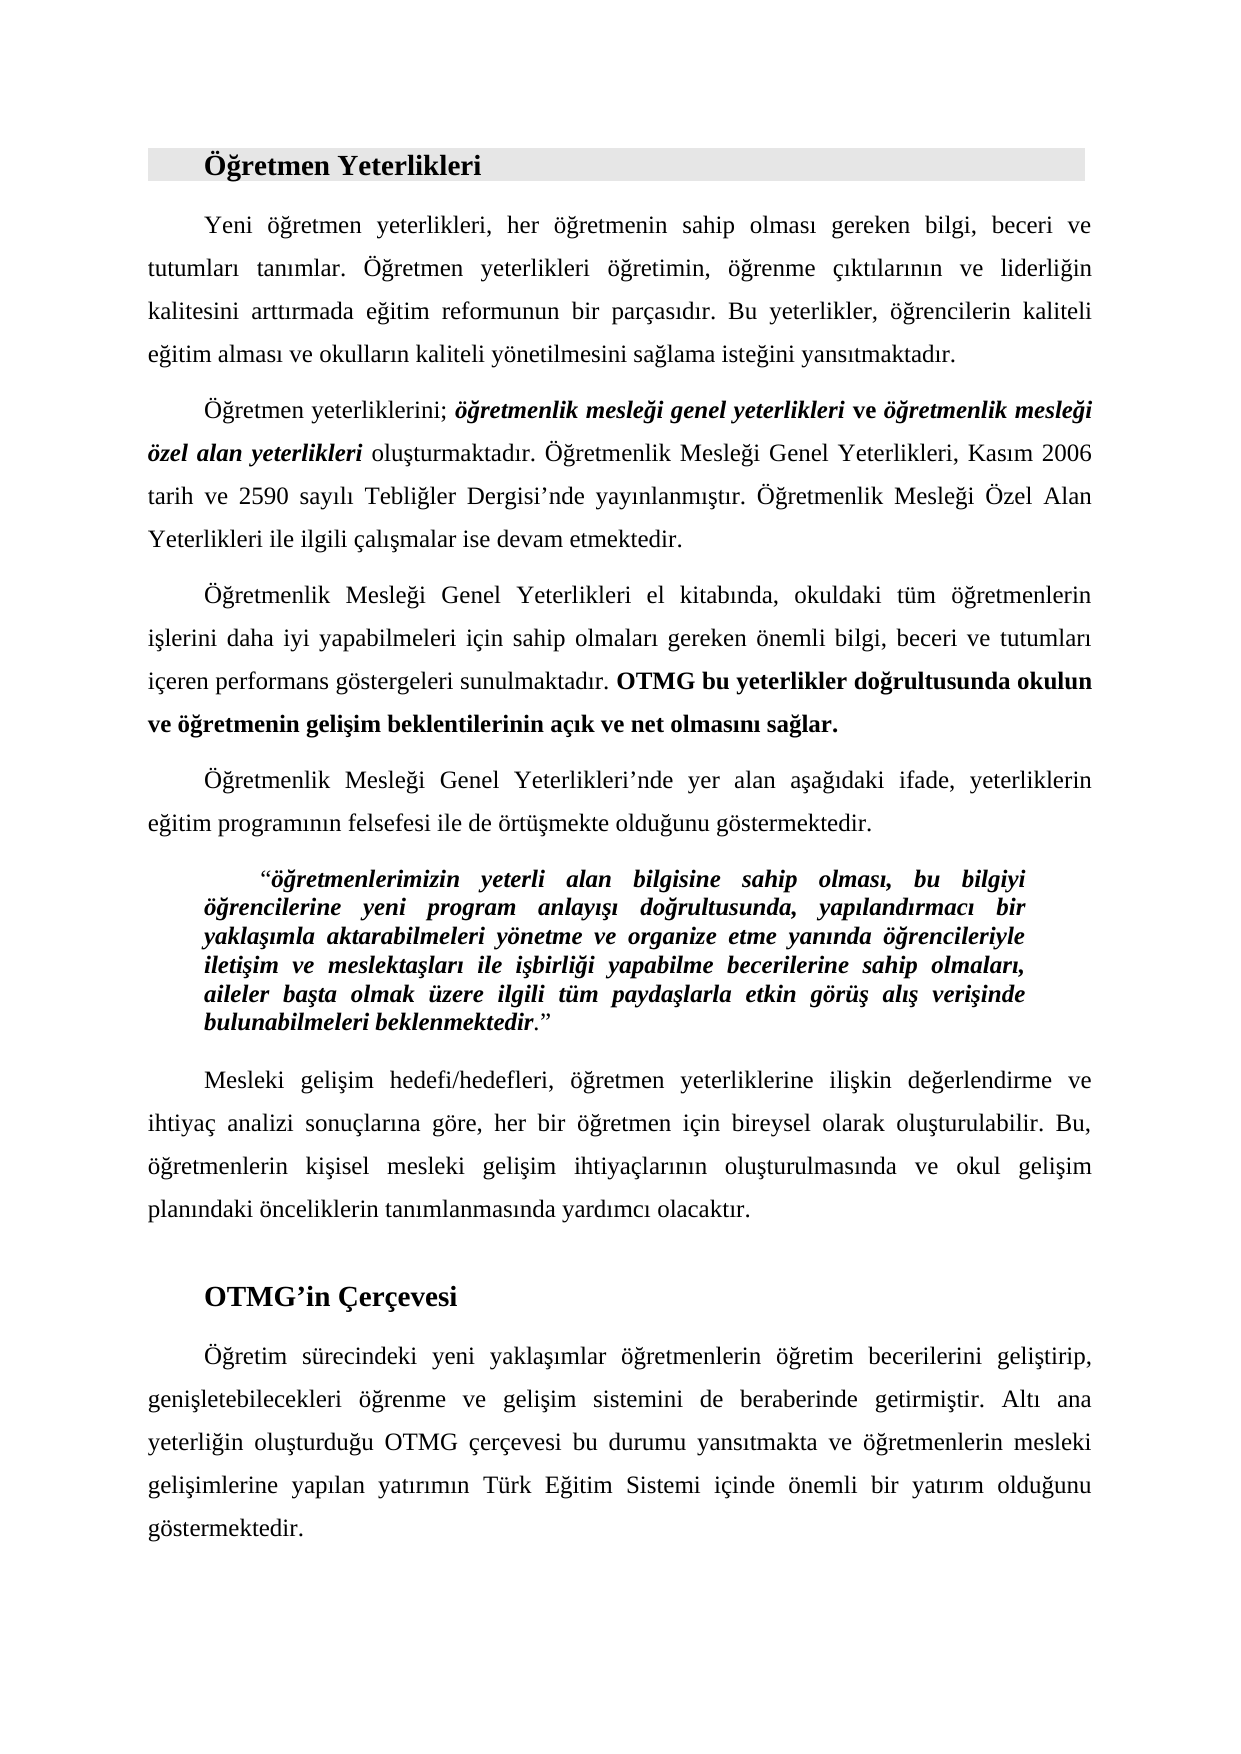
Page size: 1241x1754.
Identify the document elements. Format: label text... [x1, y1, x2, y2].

text OTMG’in Çerçevesi [148, 1279, 1026, 1312]
text Öğretmenlik Mesleği Genel Yeterlikleri el kitabında, okuldaki tüm öğretmenlerin işlerini daha iyi yapabilmeleri için sahip olmaları gereken önemli bilgi, beceri ve tutumları içeren performans göstergeleri sunulmaktadır. OTMG bu yeterlikler doğrultusunda okulun ve öğretmenin gelişim beklentilerinin açık ve net olmasını sağlar. [148, 580, 1093, 738]
text Yeni öğretmen yeterlikleri, her öğretmenin sahip olması gereken bilgi, beceri ve tutumları tanımlar. Öğretmen yeterlikleri öğretimin, öğrenme çıktılarının ve liderliğin kalitesini arttırmada eğitim reformunun bir parçasıdır. Bu yeterlikler, öğrencilerin kaliteli eğitim alması ve okulların kaliteli yönetilmesini sağlama isteğini yansıtmaktadır. [148, 210, 1093, 368]
text Öğretmenlik Mesleği Genel Yeterlikleri’nde yer alan aşağıdaki ifade, yeterliklerin eğitim programının felsefesi ile de örtüşmekte olduğunu göstermektedir. [148, 765, 1093, 837]
text “öğretmenlerimizin yeterli alan bilgisine sahip olması, bu bilgiyi öğrencilerine yeni program anlayışı doğrultusunda, yapılandırmacı bir yaklaşımla aktarabilmeleri yönetme ve organize etme yanında öğrencileriyle iletişim ve meslektaşları ile işbirliği yapabilme becerilerine sahip olmaları, aileler başta olmak üzere ilgili tüm paydaşlarla etkin görüş alış verişinde bulunabilmeleri beklenmektedir.” [204, 864, 1026, 1036]
text Öğretmen Yeterlikleri [148, 148, 1085, 181]
text Mesleki gelişim hedefi/hedefleri, öğretmen yeterliklerine ilişkin değerlendirme ve ihtiyaç analizi sonuçlarına göre, her bir öğretmen için bireysel olarak oluşturulabilir. Bu, öğretmenlerin kişisel mesleki gelişim ihtiyaçlarının oluşturulmasında ve okul gelişim planındaki önceliklerin tanımlanmasında yardımcı olacaktır. [148, 1065, 1093, 1223]
text Öğretim sürecindeki yeni yaklaşımlar öğretmenlerin öğretim becerilerini geliştirip, genişletebilecekleri öğrenme ve gelişim sistemini de beraberinde getirmiştir. Altı ana yeterliğin oluşturduğu OTMG çerçevesi bu durumu yansıtmakta ve öğretmenlerin mesleki gelişimlerine yapılan yatırımın Türk Eğitim Sistemi içinde önemli bir yatırım olduğunu göstermektedir. [148, 1341, 1093, 1542]
text Öğretmen yeterliklerini; öğretmenlik mesleği genel yeterlikleri ve öğretmenlik mesleği özel alan yeterlikleri oluşturmaktadır. Öğretmenlik Mesleği Genel Yeterlikleri, Kasım 2006 tarih ve 2590 sayılı Tebliğler Dergisi’nde yayınlanmıştır. Öğretmenlik Mesleği Özel Alan Yeterlikleri ile ilgili çalışmalar ise devam etmektedir. [148, 395, 1093, 553]
